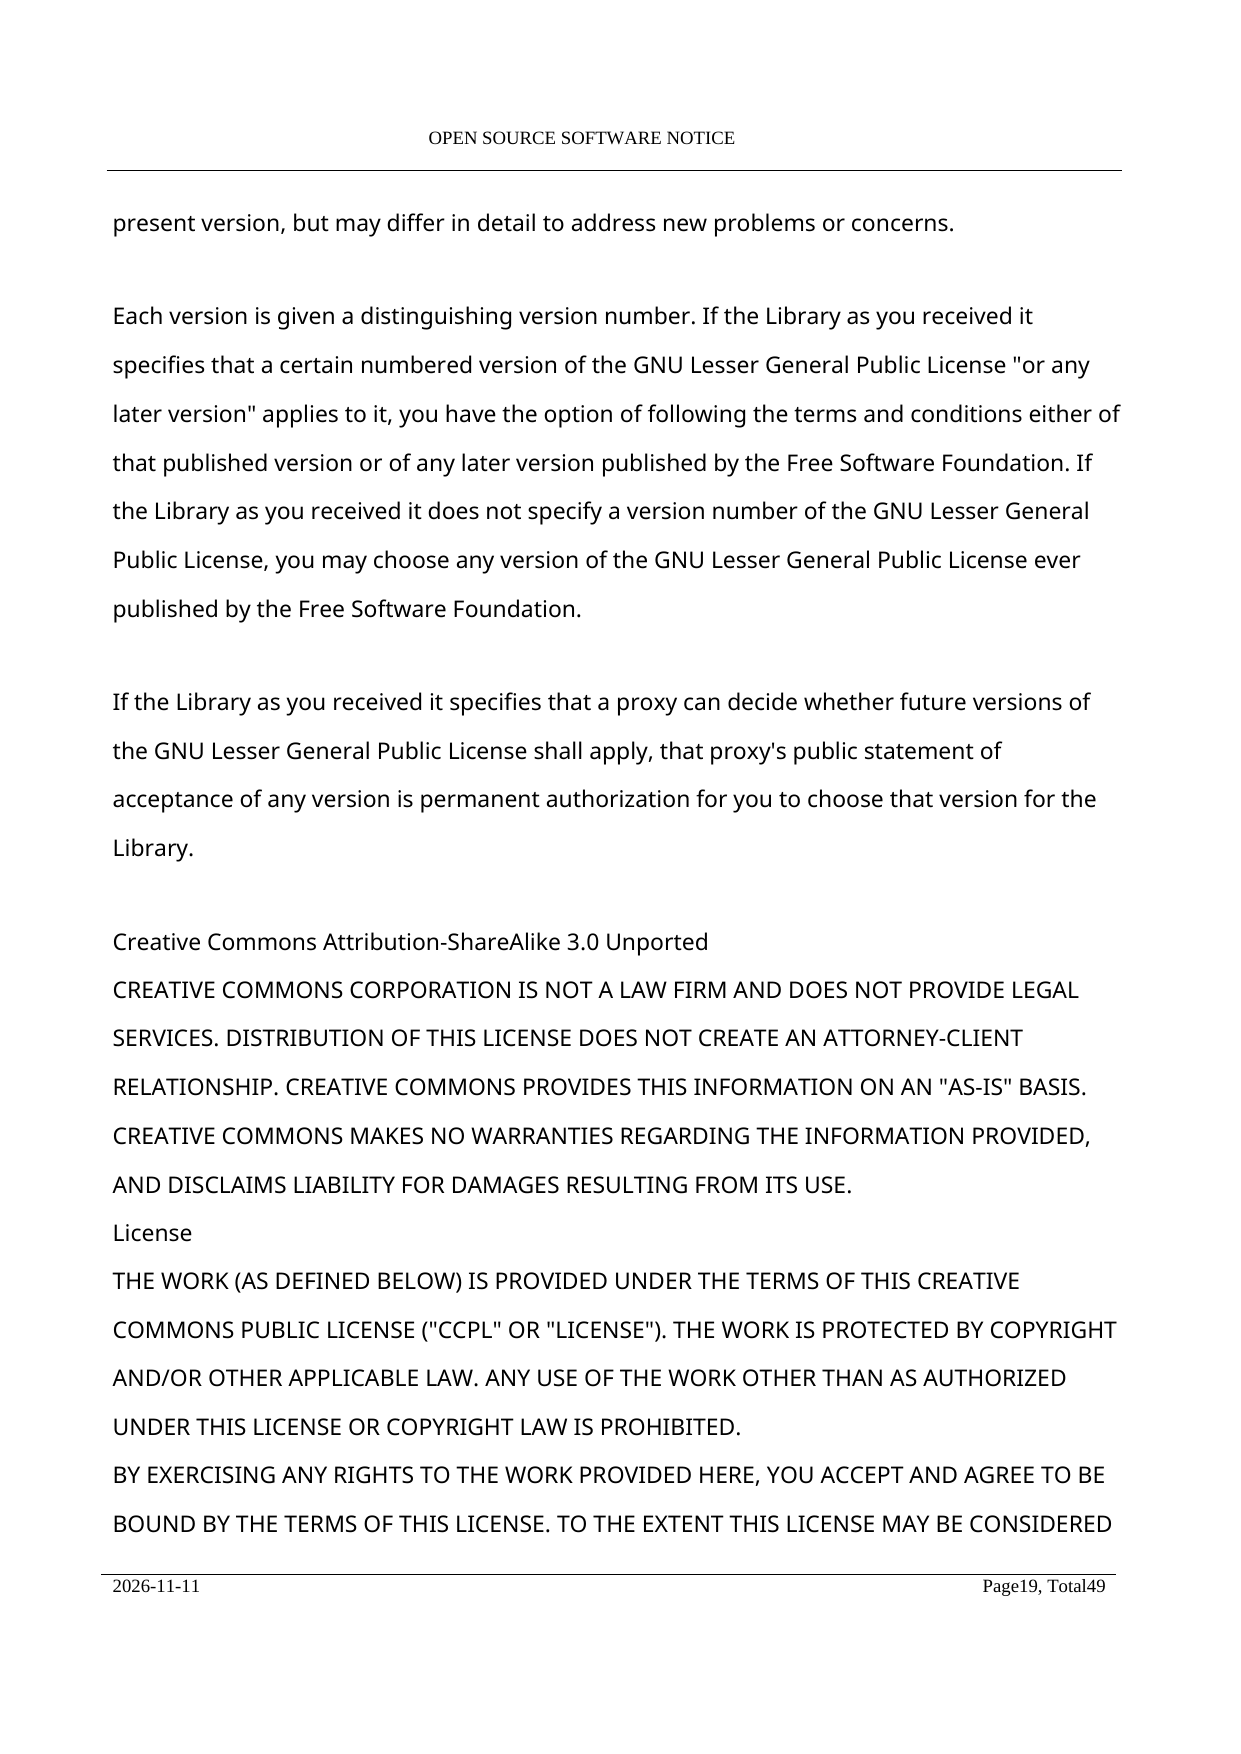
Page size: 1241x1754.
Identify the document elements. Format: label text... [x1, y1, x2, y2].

text Creative Commons Attribution-ShareAlike 3.0 Unported [112, 925, 1128, 957]
text License [112, 1216, 1128, 1248]
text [112, 1458, 1128, 1540]
text CREATIVE COMMONS CORPORATION IS NOT A LAW FIRM AND DOES NOT PROVIDE LEGAL SERVICES. DISTRIBUTION OF THIS LICENSE DOES NOT CREATE AN ATTORNEY-CLIENT RELATIONSHIP. CREATIVE COMMONS PROVIDES THIS INFORMATION ON AN "AS-IS" BASIS. CREATIVE COMMONS MAKES NO WARRANTIES REGARDING THE INFORMATION PROVIDED, AND DISCLAIMS LIABILITY FOR DAMAGES RESULTING FROM ITS USE. [112, 973, 1128, 1200]
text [112, 206, 1128, 239]
text If the Library as you received it specifies that a proxy can decide whether future versions of the GNU Lesser General Public License shall apply, that proxy's public statement of acceptance of any version is permanent authorization for you to choose that version for the Library. [112, 685, 1128, 864]
text THE WORK (AS DEFINED BELOW) IS PROVIDED UNDER THE TERMS OF THIS CREATIVE COMMONS PUBLIC LICENSE ("CCPL" OR "LICENSE"). THE WORK IS PROTECTED BY COPYRIGHT AND/OR OTHER APPLICABLE LAW. ANY USE OF THE WORK OTHER THAN AS AUTHORIZED UNDER THIS LICENSE OR COPYRIGHT LAW IS PROHIBITED. [112, 1264, 1128, 1443]
text Each version is given a distinguishing version number. If the Library as you received it specifies that a certain numbered version of the GNU Lesser General Public License "or any later version" applies to it, you have the option of following the terms and conditions either of that published version or of any later version published by the Free Software Foundation. If the Library as you received it does not specify a version number of the GNU Lesser General Public License, you may choose any version of the GNU Lesser General Public License ever published by the Free Software Foundation. [112, 299, 1128, 624]
